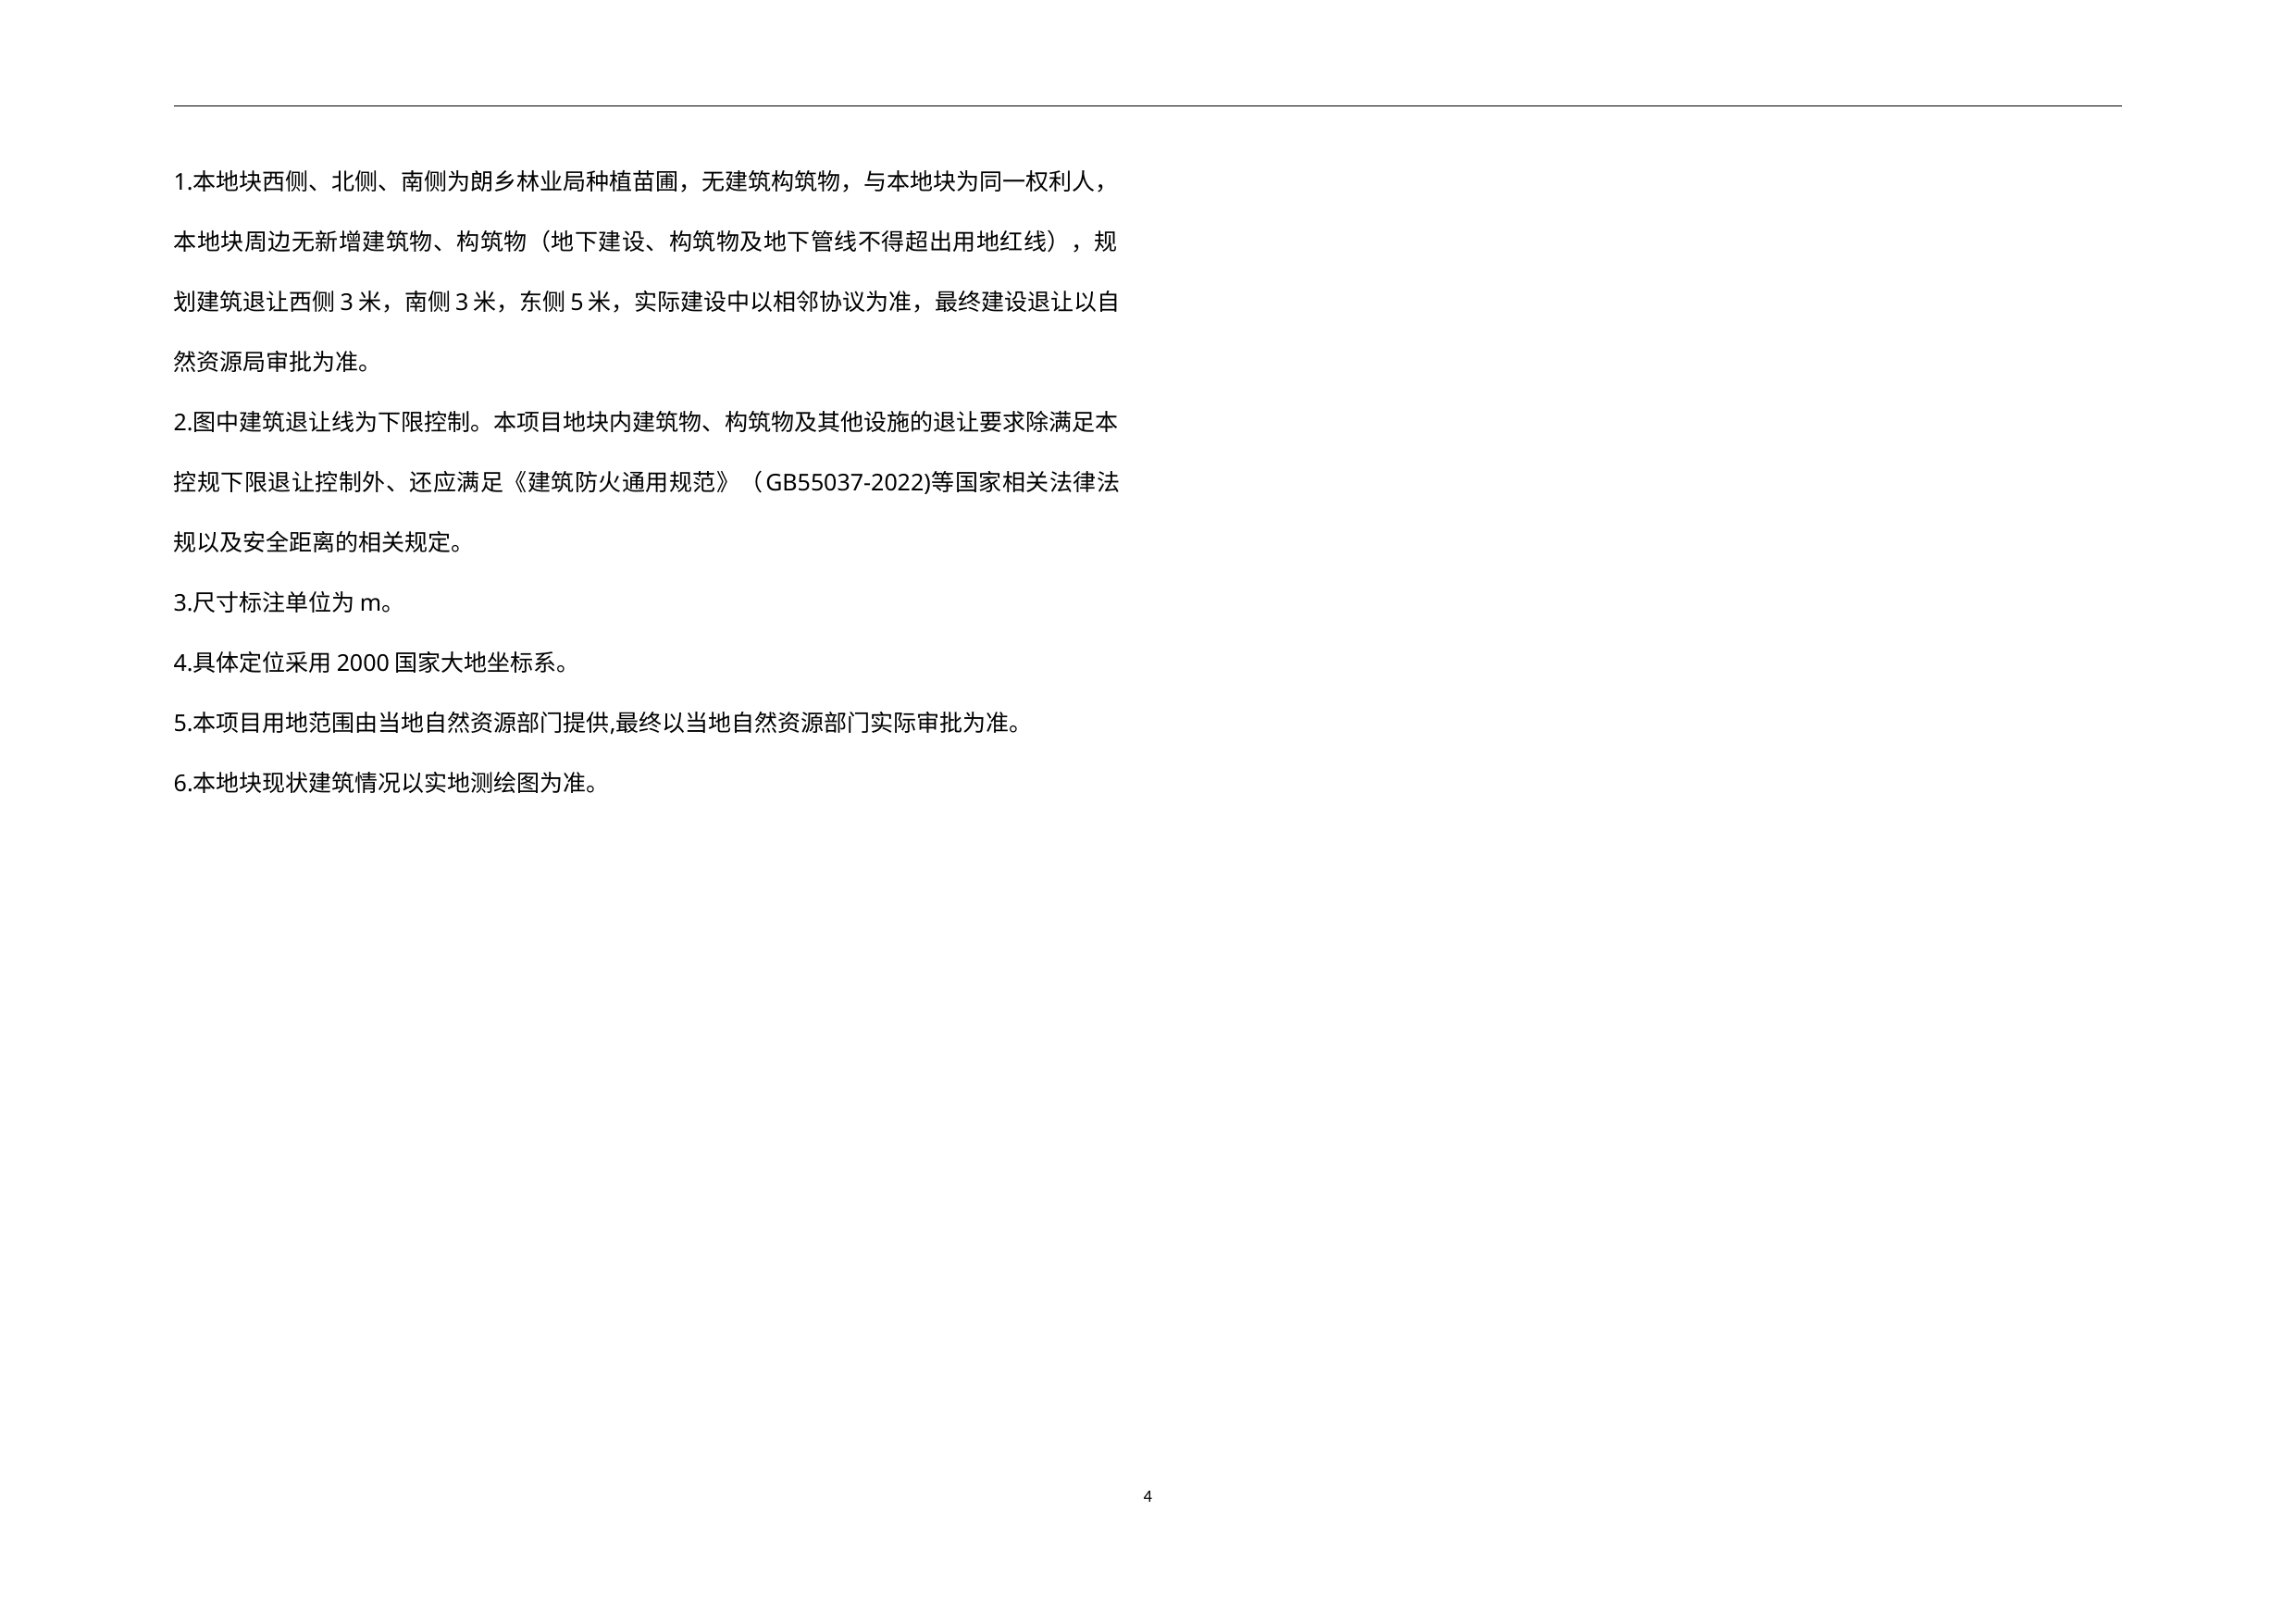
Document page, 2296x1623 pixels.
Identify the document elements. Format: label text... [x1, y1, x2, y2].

text 2.图中建筑退让线为下限控制。本项目地块内建筑物、构筑物及其他设施的退让要求除满足本控规下限退让控制外、还应满足《建筑防火通用规范》（GB55037-2022)等国家相关法律法规以及安全距离的相关规定。 [173, 390, 1120, 571]
text 6.本地块现状建筑情况以实地测绘图为准。 [173, 751, 1120, 812]
text 5.本项目用地范围由当地自然资源部门提供,最终以当地自然资源部门实际审批为准。 [173, 691, 1120, 751]
text 1.本地块西侧、北侧、南侧为朗乡林业局种植苗圃，无建筑构筑物，与本地块为同一权利人，本地块周边无新增建筑物、构筑物（地下建设、构筑物及地下管线不得超出用地红线），规划建筑退让西侧3米，南侧3米，东侧5米，实际建设中以相邻协议为准，最终建设退让以自然资源局审批为准。 [173, 150, 1120, 390]
text 3.尺寸标注单位为m。 [173, 571, 1120, 631]
text 4.具体定位采用2000国家大地坐标系。 [173, 631, 1120, 691]
